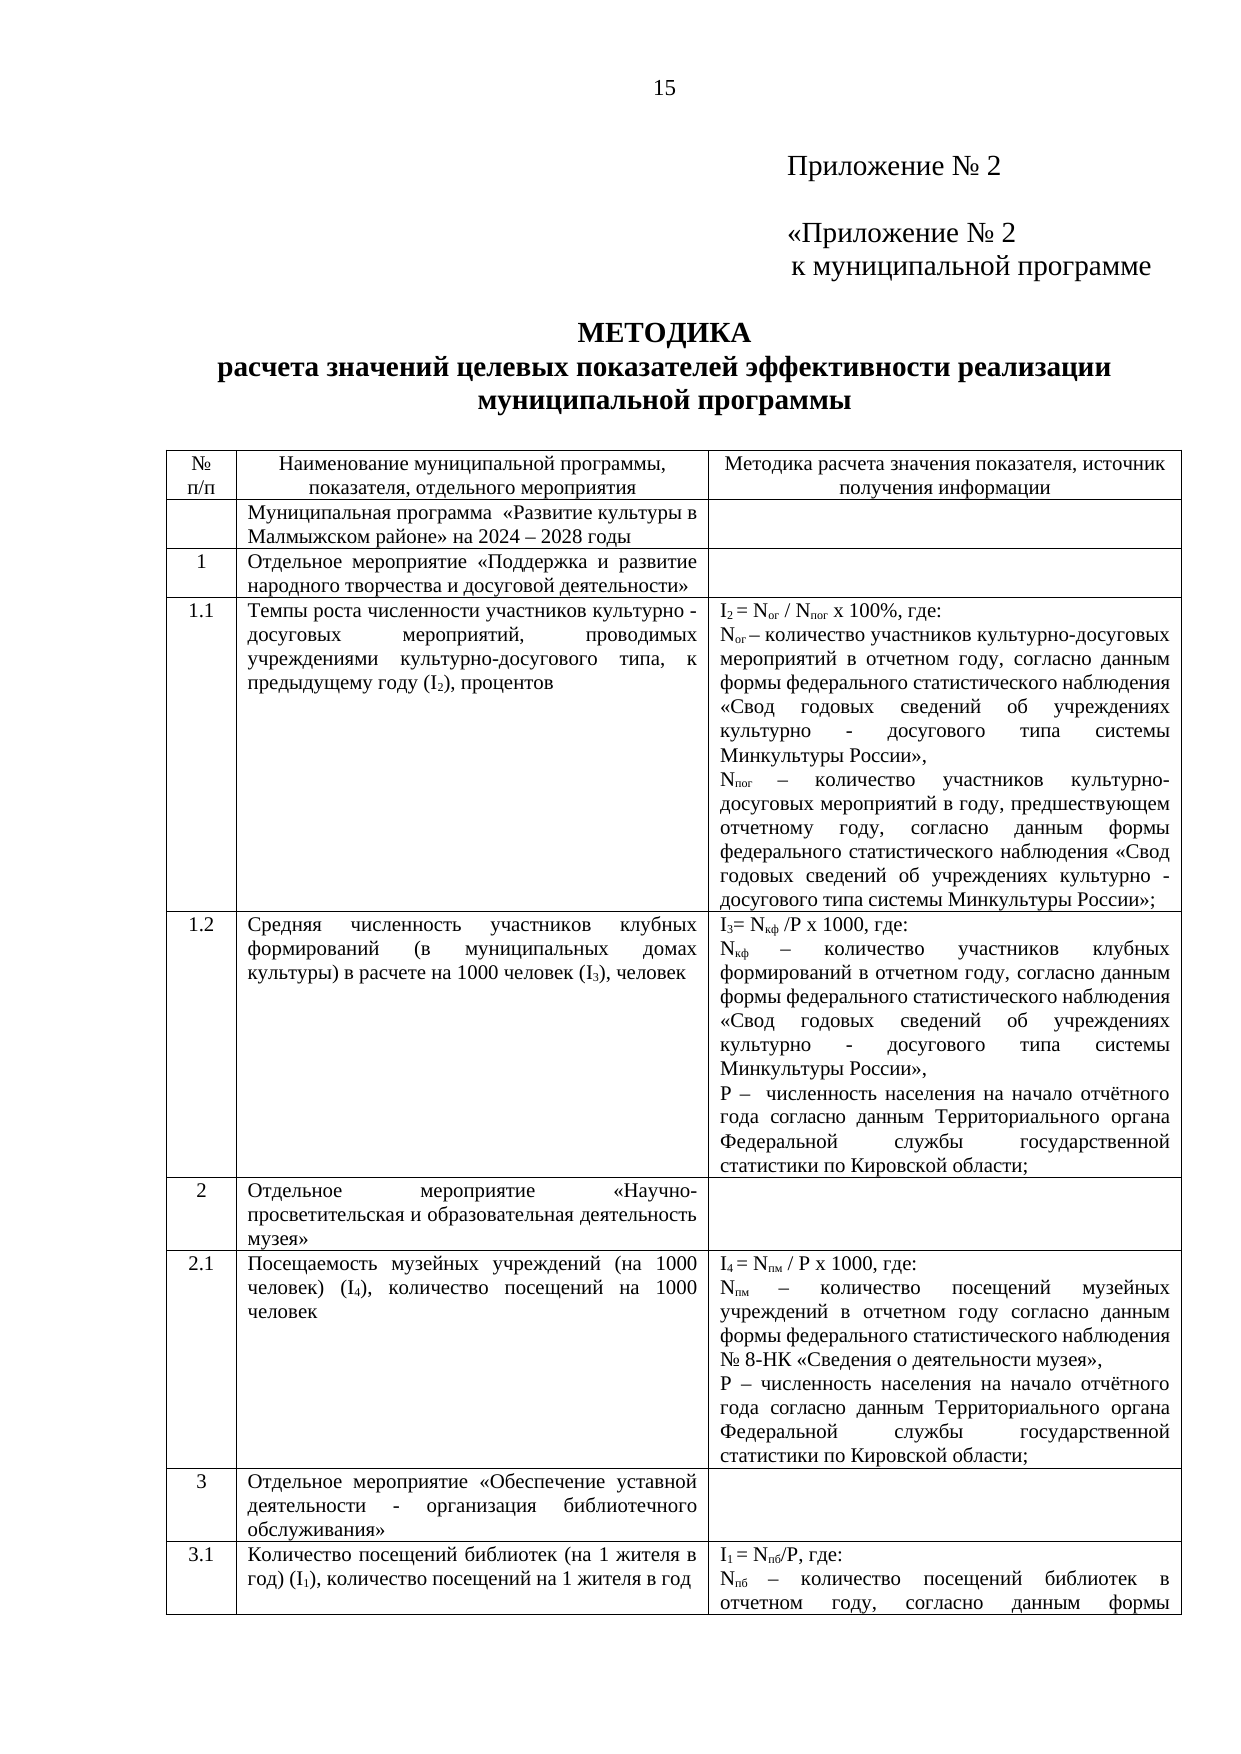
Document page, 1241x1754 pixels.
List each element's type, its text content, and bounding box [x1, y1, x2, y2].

table_cell 1 [167, 549, 236, 597]
text Приложение № 2 [177, 148, 1152, 181]
table_header Наименование муниципальной программы, показателя, отдельного мероприятия [237, 451, 708, 499]
table_header № п/п [167, 451, 236, 499]
table_cell 2.1 [167, 1251, 236, 1467]
table_cell [709, 1178, 1181, 1250]
table_cell I3= Nкф /Р х 1000, где: Nкф – количество участников клубных формирований в отчетном году, согласно данным формы федерального статистического наблюдения «Свод годовых сведений об учреждениях культурно - досугового типа системы Минкультуры России», P – численность населения на начало отчётного года согласно данным Территориального органа Федеральной службы государственной статистики по Кировской области; [709, 912, 1181, 1177]
table_cell Отдельное мероприятие «Поддержка и развитие народного творчества и досуговой деятельности» [237, 549, 708, 597]
table_cell [709, 549, 1181, 597]
table_cell 1.2 [167, 912, 236, 1177]
text к муниципальной программе [177, 248, 1152, 282]
table_cell Средняя численность участников клубных формирований (в муниципальных домах культуры) в расчете на 1000 человек (I3), человек [237, 912, 708, 1177]
table_cell Отдельное мероприятие «Обеспечение уставной деятельности - организация библиотечного обслуживания» [237, 1469, 708, 1541]
text МЕТОДИКА [177, 315, 1152, 349]
table_cell I4 = Nпм / P х 1000, где: Nпм – количество посещений музейных учреждений в отчетном году согласно данным формы федерального статистического наблюдения № 8-НК «Сведения о деятельности музея», P – численность населения на начало отчётного года согласно данным Территориального органа Федеральной службы государственной статистики по Кировской области; [709, 1251, 1181, 1467]
table_cell [709, 500, 1181, 548]
table_cell 1.1 [167, 598, 236, 911]
text «Приложение № 2 [177, 215, 1152, 248]
table_cell 2 [167, 1178, 236, 1250]
table_cell Отдельное мероприятие «Научно-просветительская и образовательная деятельность музея» [237, 1178, 708, 1250]
table_cell [709, 1469, 1181, 1541]
table_cell I2 = Nог / Nпог х 100%, где: Nог – количество участников культурно-досуговых мероприятий в отчетном году, согласно данным формы федерального статистического наблюдения «Свод годовых сведений об учреждениях культурно - досугового типа системы Минкультуры России», Nпог – количество участников культурно-досуговых мероприятий в году, предшествующем отчетному году, согласно данным формы федерального статистического наблюдения «Свод годовых сведений об учреждениях культурно - досугового типа системы Минкультуры России»; [709, 598, 1181, 911]
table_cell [237, 1542, 708, 1614]
table_header Методика расчета значения показателя, источник получения информации [709, 451, 1181, 499]
table_cell 3 [167, 1469, 236, 1541]
table_cell 3.1 [167, 1542, 236, 1614]
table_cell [709, 1542, 1181, 1614]
table_cell Посещаемость музейных учреждений (на 1000 человек) (I4), количество посещений на 1000 человек [237, 1251, 708, 1467]
table_cell Темпы роста численности участников культурно - досуговых мероприятий, проводимых учреждениями культурно-досугового типа, к предыдущему году (I2), процентов [237, 598, 708, 911]
table_cell Муниципальная программа «Развитие культуры в Малмыжском районе» на 2024 – 2028 годы [237, 500, 708, 548]
table_cell [167, 500, 236, 548]
text расчета значений целевых показателей эффективности реализации муниципальной программы [177, 349, 1152, 416]
